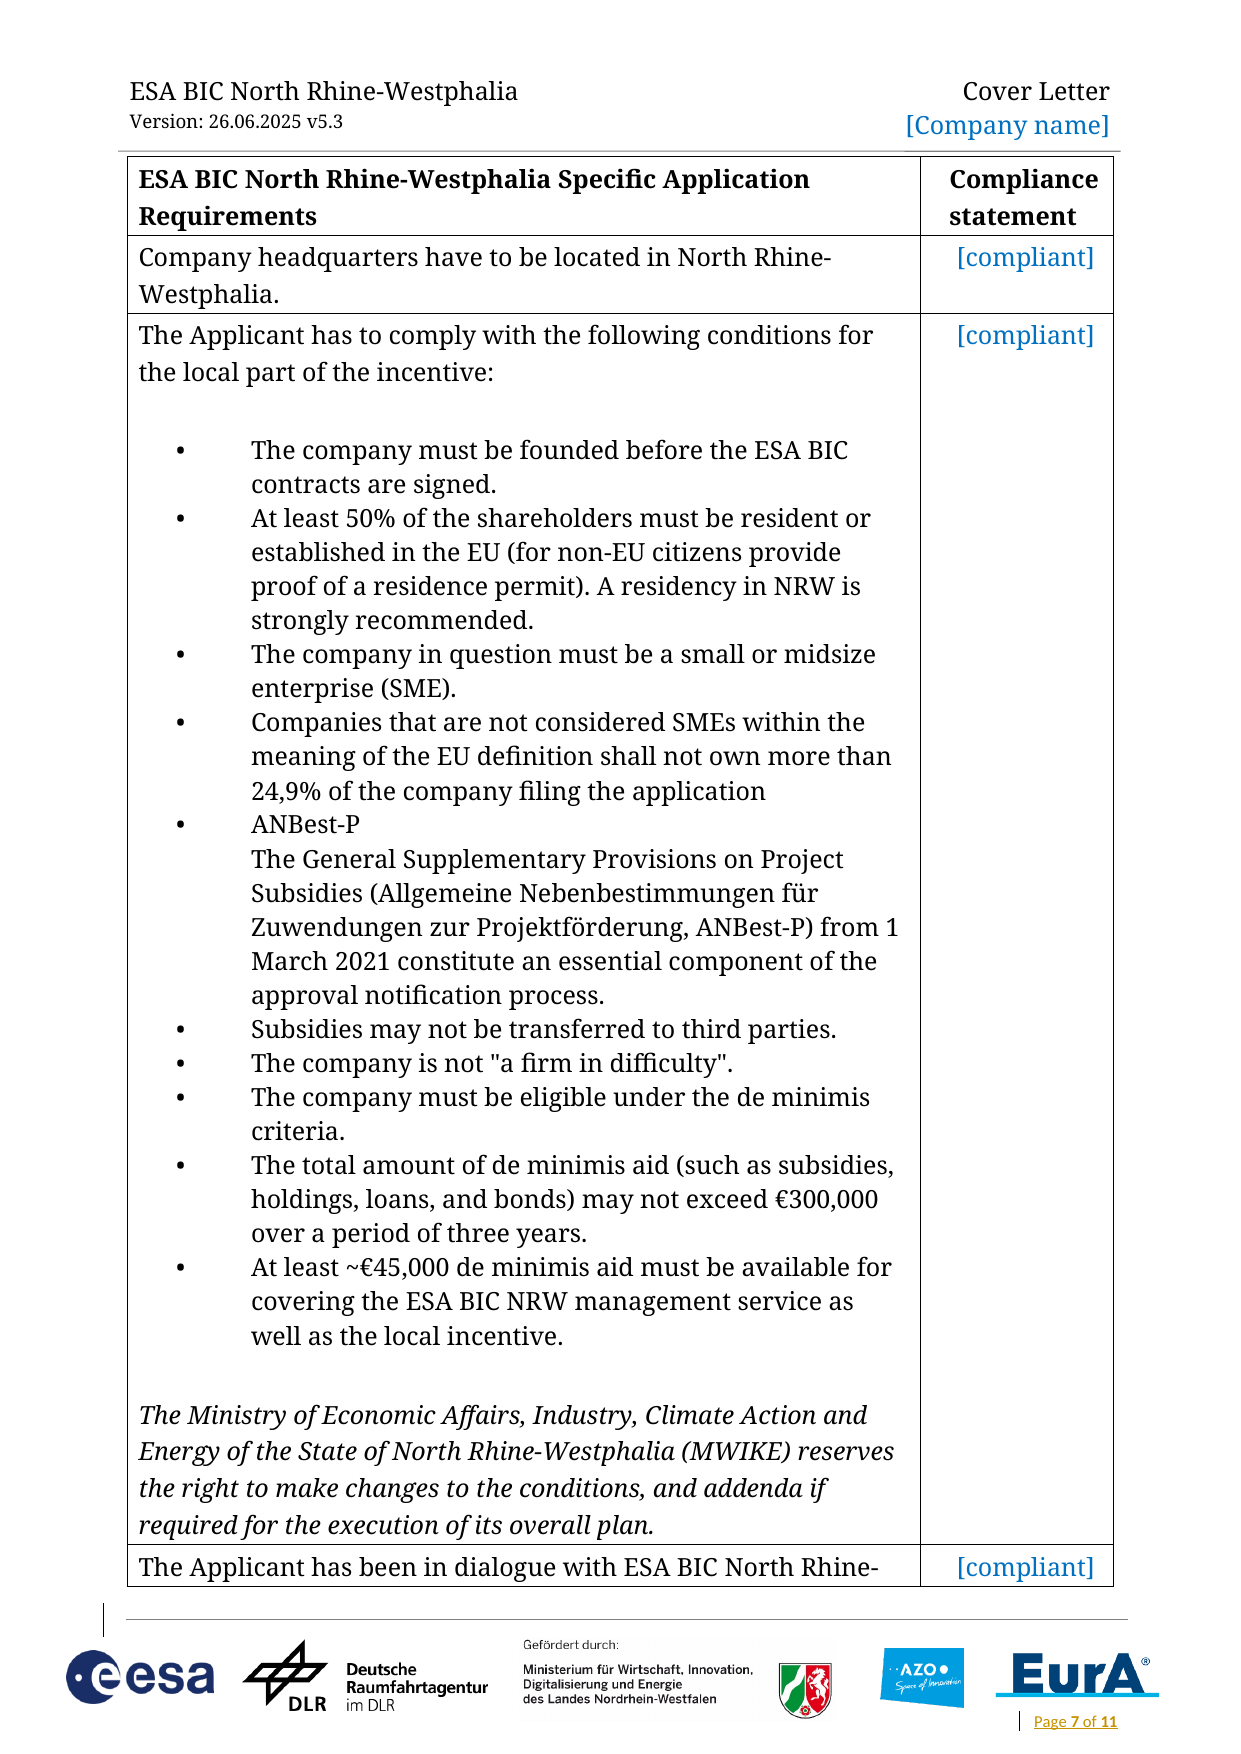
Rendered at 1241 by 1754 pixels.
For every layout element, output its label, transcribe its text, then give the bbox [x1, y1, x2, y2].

table_cell [compliant] [921, 314, 1113, 1544]
picture [994, 1652, 1160, 1698]
picture [925, 1665, 935, 1675]
picture [941, 1666, 947, 1673]
table_header ESA BIC North Rhine-Westphalia Specific Application Requirements [128, 157, 920, 234]
table_cell The Applicant has to comply with the following conditions for the local part of the incentive: The company must be founded before the ESA BIC contracts are signed. At least 50% of the shareholders must be resident or established in the EU (for non-EU citizens provide proof of a residence permit). A residency in NRW is strongly recommended. The company in question must be a small or midsize enterprise (SME). Companies that are not considered SMEs within the meaning of the EU definition shall not own more than 24,9% of the company filing the application ANBest-P The General Supplementary Provisions on Project Subsidies (Allgemeine Nebenbestimmungen für Zuwendungen zur Projektförderung, ANBest-P) from 1 March 2021 constitute an essential component of the approval notification process. Subsidies may not be transferred to third parties. The company is not "a firm in difficulty". The company must be eligible under the de minimis criteria. The total amount of de minimis aid (such as subsidies, holdings, loans, and bonds) may not exceed €300,000 over a period of three years. At least ~€45,000 de minimis aid must be available for covering the ESA BIC NRW management service as well as the local incentive. The Ministry of Economic Affairs, Industry, Climate Action and Energy of the State of North Rhine-Westphalia (MWIKE) reserves the right to make changes to the conditions, and addenda if required for the execution of its overall plan. [128, 314, 920, 1544]
picture [519, 1638, 836, 1721]
table_cell [compliant] [921, 1545, 1113, 1586]
table_header Compliance statement [921, 157, 1113, 234]
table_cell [128, 1545, 920, 1586]
picture [66, 1650, 214, 1704]
table_cell Company headquarters have to be located in North Rhine-Westphalia. [128, 236, 920, 313]
picture [880, 1700, 953, 1708]
picture [242, 1639, 488, 1711]
picture [915, 1668, 922, 1675]
picture [880, 1648, 884, 1690]
picture [903, 1664, 910, 1673]
table_cell [compliant] [921, 236, 1113, 313]
